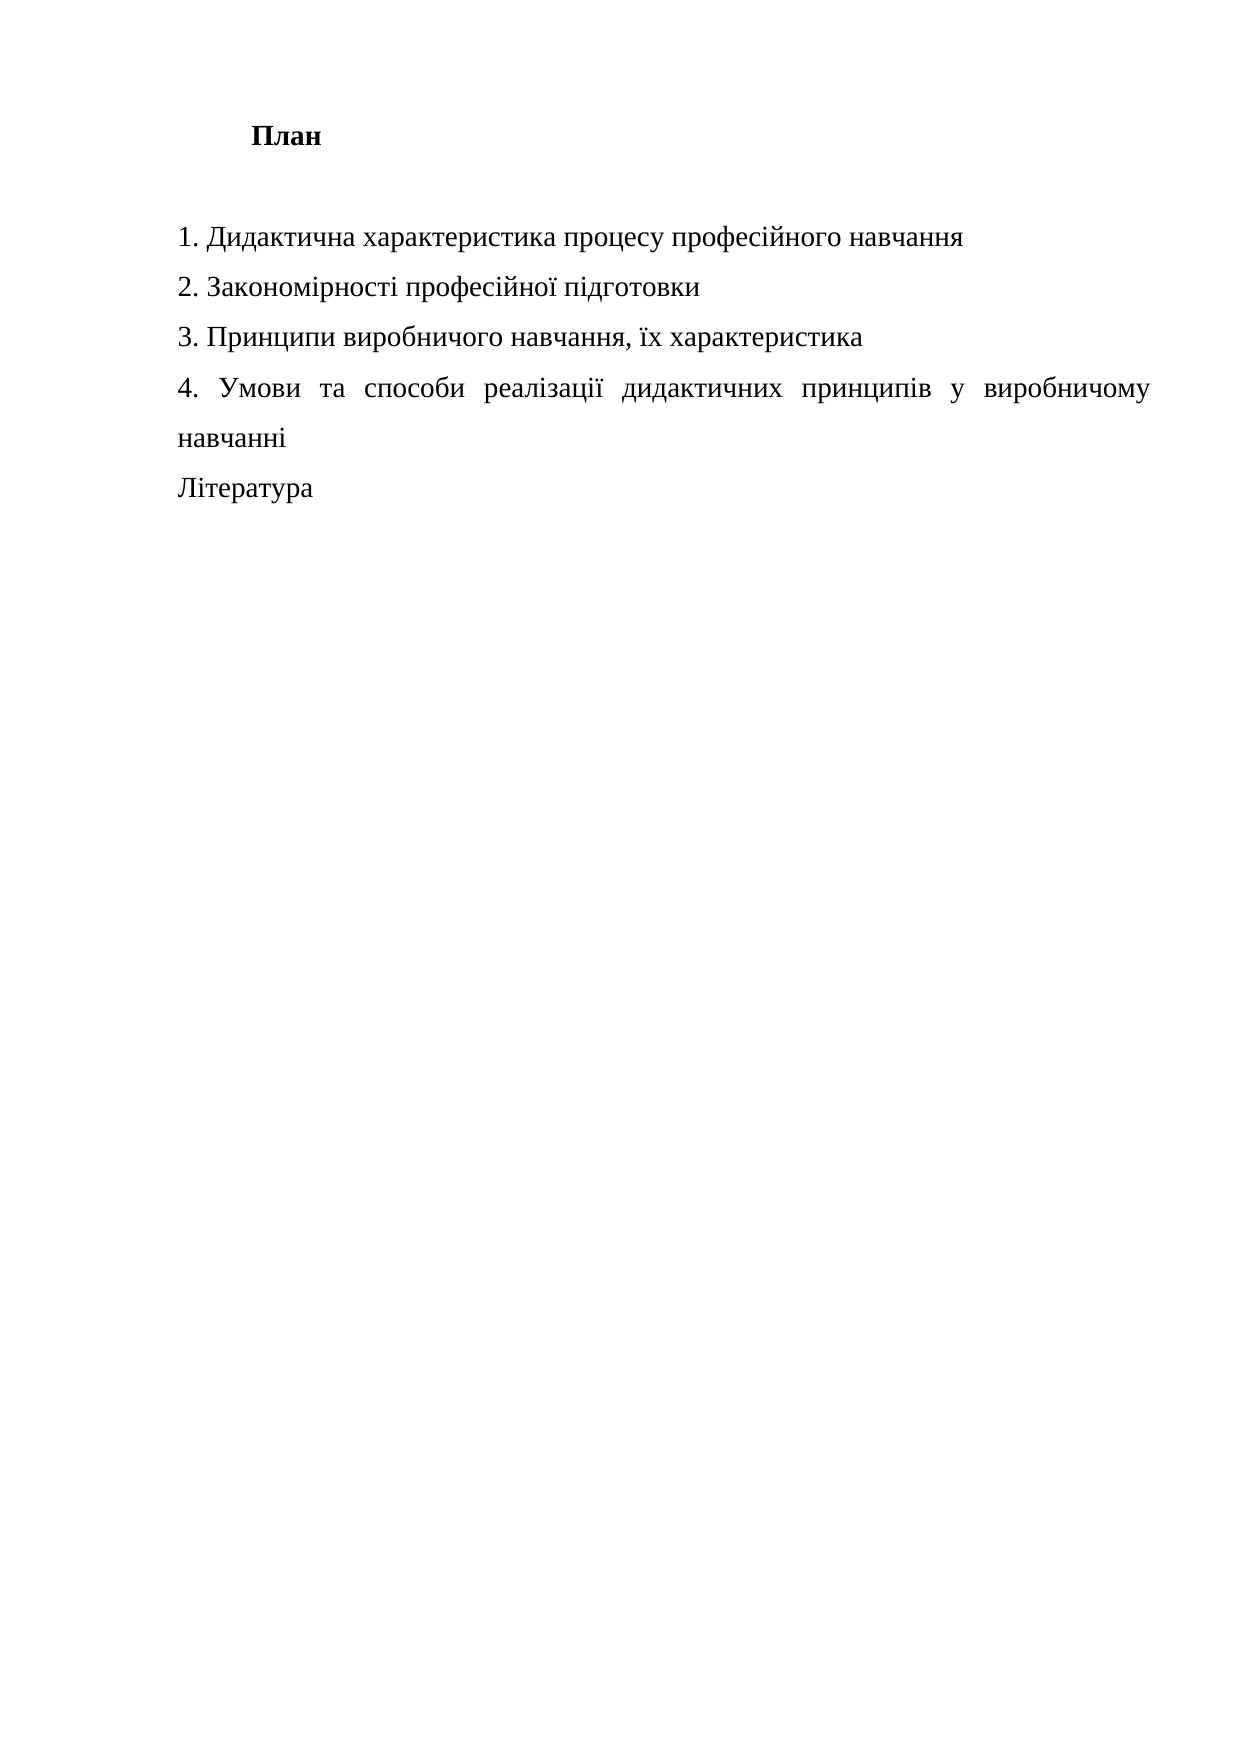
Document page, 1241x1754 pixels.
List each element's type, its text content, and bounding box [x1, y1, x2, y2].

text Література [177, 470, 1152, 504]
text 2. Закономірності професійної підготовки [177, 269, 1152, 303]
text 1. Дидактична характеристика процесу професійного навчання [177, 219, 1152, 252]
text 3. Принципи виробничого навчання, їх характеристика [177, 319, 1152, 353]
text 4. Умови та способи реалізації дидактичних принципів у виробничому навчанні [177, 370, 1152, 453]
text План [177, 118, 1152, 152]
